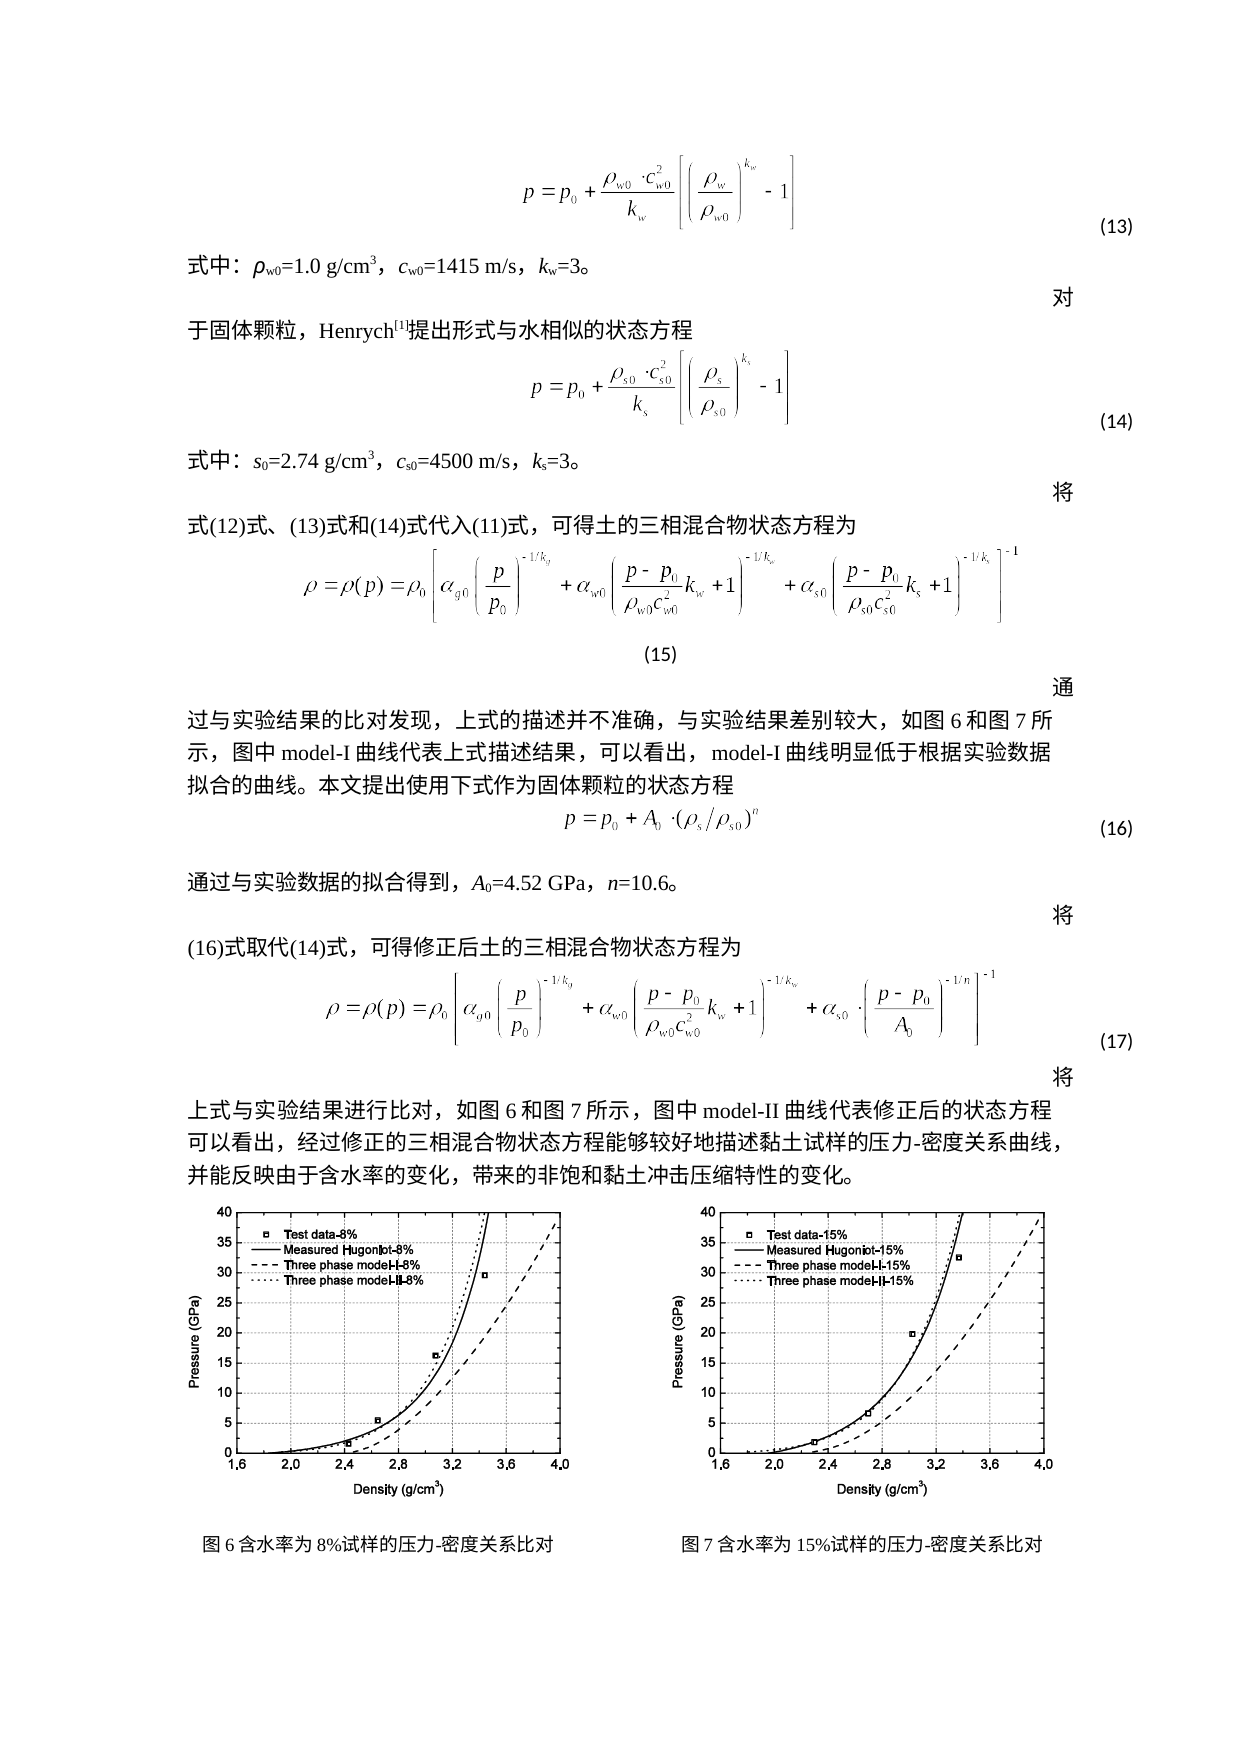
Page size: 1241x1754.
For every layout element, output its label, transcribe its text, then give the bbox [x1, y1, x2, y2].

table_header [136, 1203, 620, 1527]
text (16) [187, 800, 1053, 865]
text (13) [187, 150, 1053, 247]
text (14) [187, 345, 1053, 442]
text 将式(12)式、(13)式和(14)式代入(11)式，可得土的三相混合物状态方程为 [187, 475, 1053, 540]
text 通过与实验结果的比对发现，上式的描述并不准确，与实验结果差别较大，如图6和图7所示，图中model-I曲线代表上式描述结果，可以看出，model-I曲线明显低于根据实验数据拟合的曲线。本文提出使用下式作为固体颗粒的状态方程 [187, 670, 1053, 800]
text (15) [187, 540, 1053, 670]
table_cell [136, 1528, 620, 1560]
text (17) [187, 962, 1053, 1060]
text 通过与实验数据的拟合得到，A0=4.52 GPa，n=10.6。 [187, 865, 1053, 897]
text 将(16)式取代(14)式，可得修正后土的三相混合物状态方程为 [187, 897, 1053, 962]
text 将上式与实验结果进行比对，如图6和图7所示，图中model-II曲线代表修正后的状态方程。可以看出，经过修正的三相混合物状态方程能够较好地描述黏土试样的压力-密度关系曲线，并能反映由于含水率的变化，带来的非饱和黏土冲击压缩特性的变化。 [187, 1060, 1053, 1190]
table_header [620, 1203, 1104, 1527]
text 式中：s0=2.74 g/cm3，cs0=4500 m/s，ks=3。 [187, 442, 1053, 475]
text 式中：ρw0=1.0 g/cm3，cw0=1415 m/s，kw=3。 [187, 247, 1053, 280]
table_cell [620, 1528, 1104, 1560]
